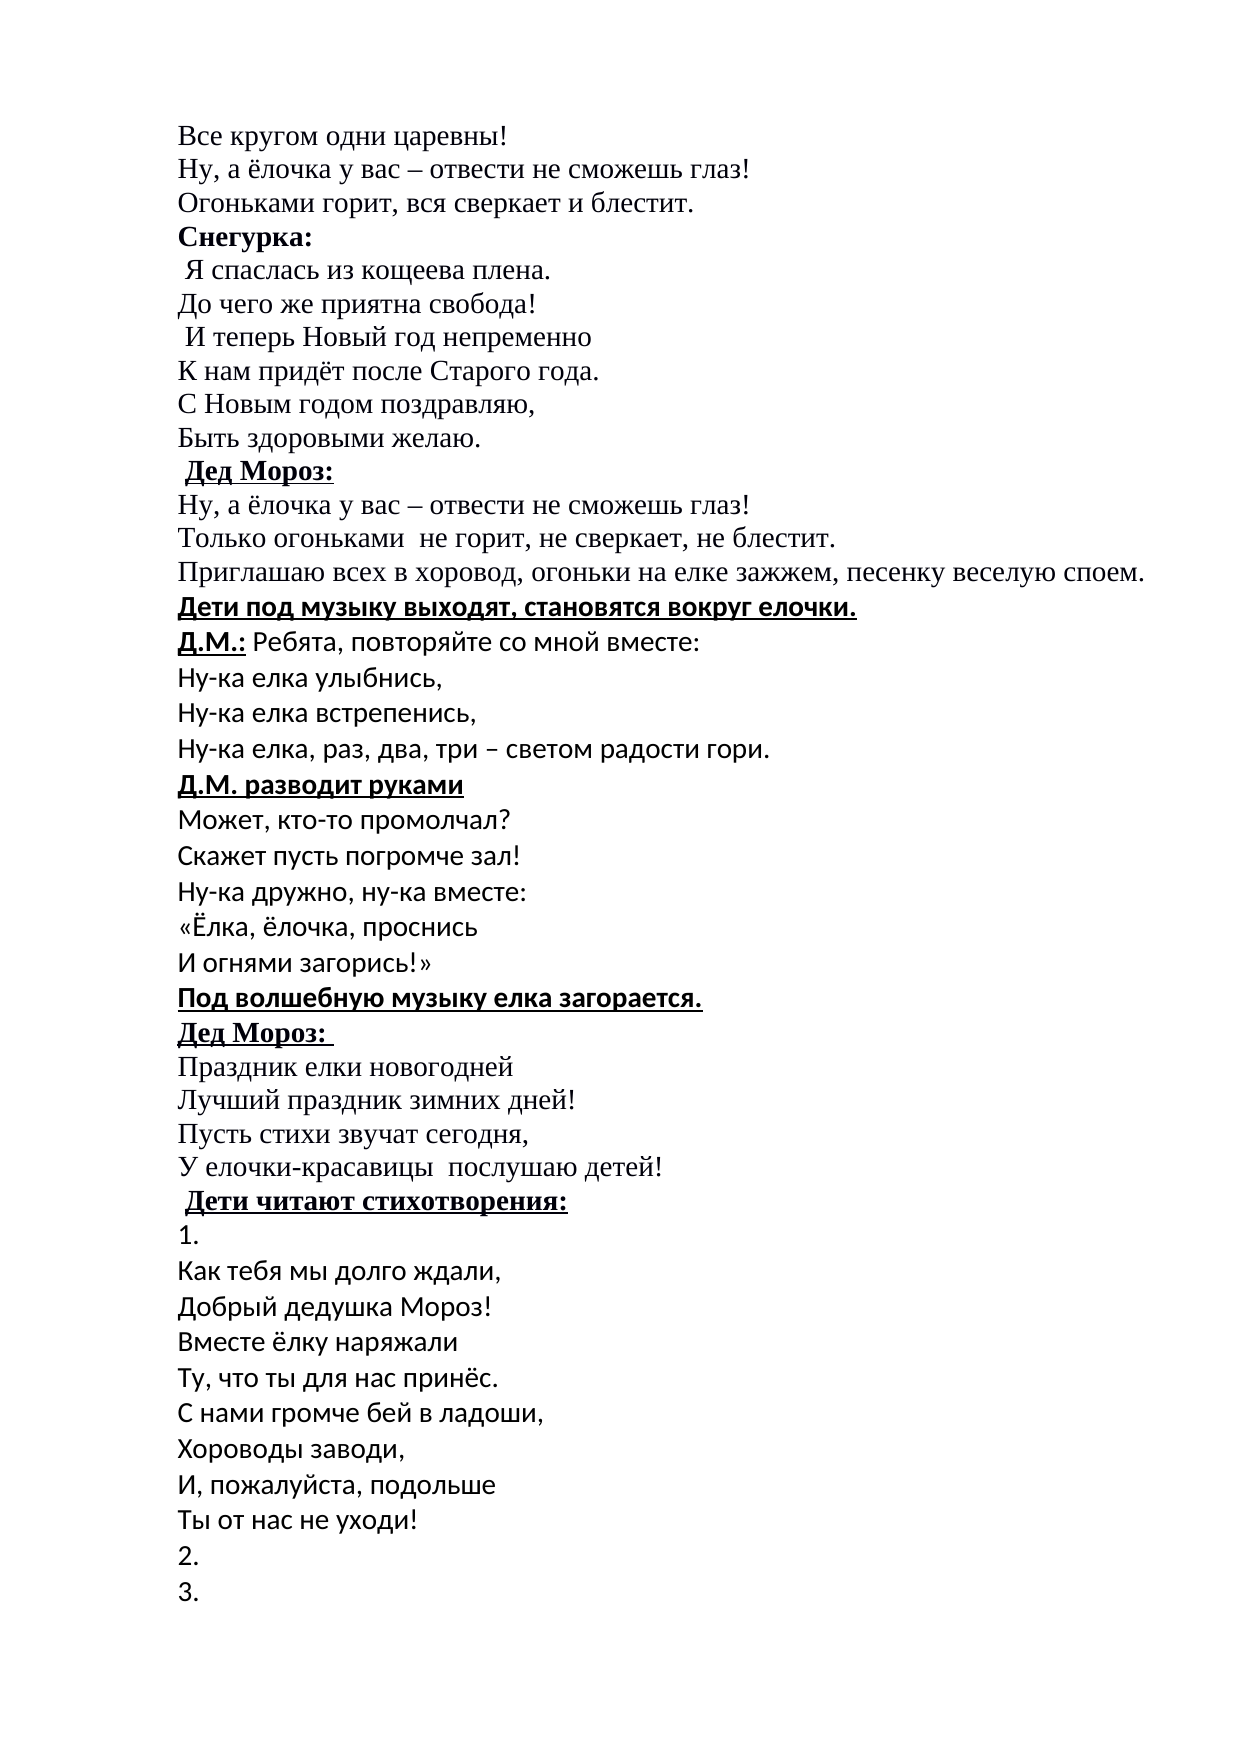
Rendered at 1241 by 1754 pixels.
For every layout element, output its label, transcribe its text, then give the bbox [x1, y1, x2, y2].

text Под волшебную музыку елка загорается. [177, 979, 1152, 1015]
text К нам придёт после Старого года. [177, 353, 1152, 386]
text Ну-ка елка улыбнись, [177, 659, 1152, 694]
text Я спаслась из кощеева плена. [177, 252, 1152, 286]
text Дети под музыку выходят, становятся вокруг елочки. [177, 588, 1152, 623]
text Д.М.: Ребята, повторяйте со мной вместе: [177, 623, 1152, 659]
text Ну-ка елка, раз, два, три – светом радости гори. [177, 730, 1152, 766]
text До чего же приятна свобода! [177, 286, 1152, 319]
text С Новым годом поздравляю, [177, 386, 1152, 420]
text И теперь Новый год непременно [177, 319, 1152, 353]
text Может, кто-то промолчал? [177, 801, 1152, 837]
text 1. [177, 1216, 1152, 1252]
text «Ёлка, ёлочка, проснись [177, 908, 1152, 944]
text Быть здоровыми желаю. [177, 420, 1152, 453]
text Скажет пусть погромче зал! [177, 837, 1152, 873]
text Дед Мороз: [177, 1015, 1152, 1049]
text Ну, а ёлочка у вас – отвести не сможешь глаз! Только огоньками не горит, не сверкает, не блестит. [177, 487, 1152, 554]
text Ну-ка дружно, ну-ка вместе: [177, 873, 1152, 908]
text 3. [177, 1573, 1152, 1608]
text Снегурка: [177, 219, 1152, 252]
text 2. [177, 1537, 1152, 1573]
text Дети читают стихотворения: [177, 1183, 1152, 1216]
text Д.М. разводит руками [177, 766, 1152, 801]
text Как тебя мы долго ждали, Добрый дедушка Мороз! Вместе ёлку наряжали Ту, что ты для нас принёс. С нами громче бей в ладоши, Хороводы заводи, И, пожалуйста, подольше Ты от нас не уходи! [177, 1252, 1152, 1537]
text Дед Мороз: [177, 453, 1152, 487]
text Приглашаю всех в хоровод, огоньки на елке зажжем, песенку веселую споем. [177, 554, 1152, 588]
text Праздник елки новогодней Лучший праздник зимних дней! Пусть стихи звучат сегодня, У елочки-красавицы послушаю детей! [177, 1049, 1152, 1183]
text Все кругом одни царевны! Ну, а ёлочка у вас – отвести не сможешь глаз! Огоньками горит, вся сверкает и блестит. [177, 118, 1152, 219]
text Ну-ка елка встрепенись, [177, 694, 1152, 730]
text И огнями загорись!» [177, 944, 1152, 979]
